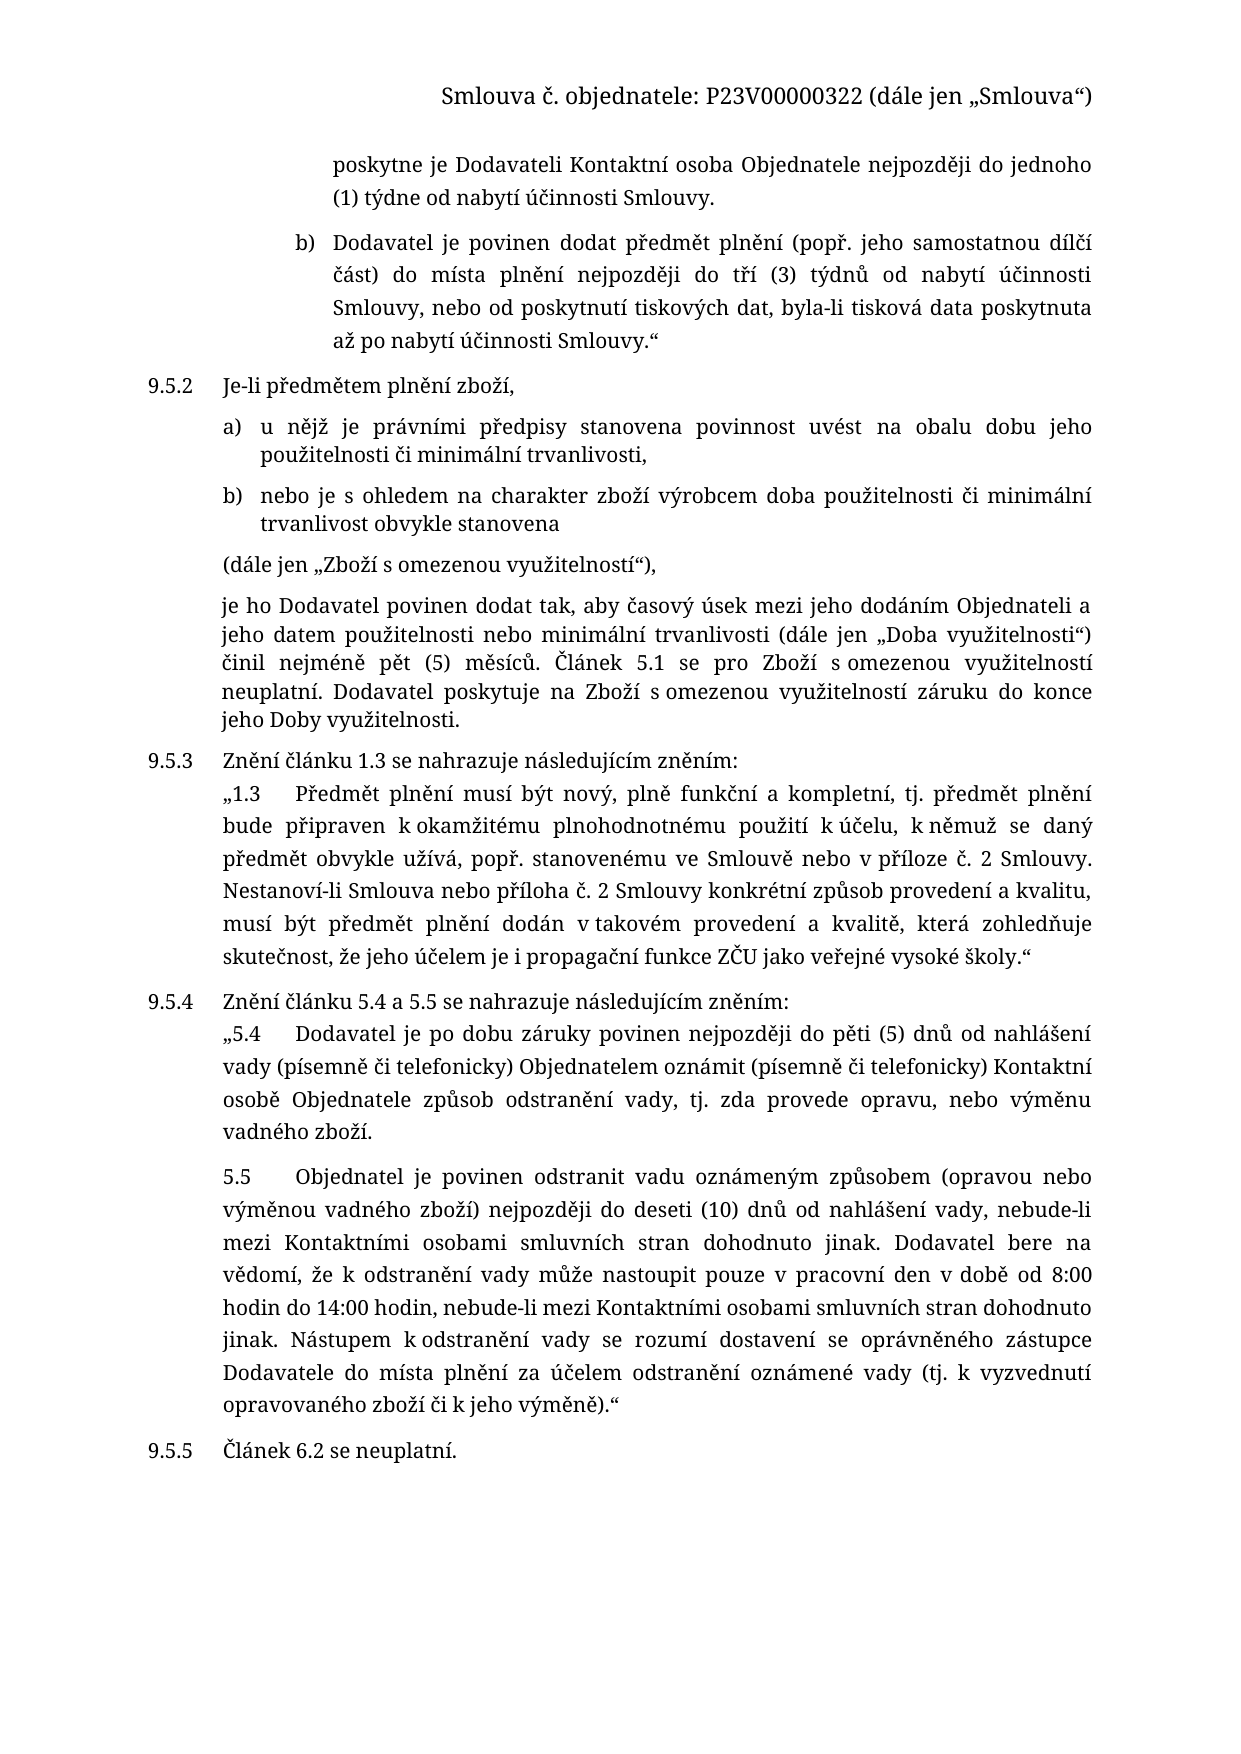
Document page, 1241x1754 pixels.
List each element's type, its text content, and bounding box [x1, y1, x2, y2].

list „1.3 Předmět plnění musí být nový, plně funkční a kompletní, tj. předmět plnění bude připraven k okamžitému plnohodnotnému použití k účelu, k němuž se daný předmět obvykle užívá, popř. stanovenému ve Smlouvě nebo v příloze č. 2 Smlouvy. Nestanoví-li Smlouva nebo příloha č. 2 Smlouvy konkrétní způsob provedení a kvalitu, musí být předmět plnění dodán v takovém provedení a kvalitě, která zohledňuje skutečnost, že jeho účelem je i propagační funkce ZČU jako veřejné vysoké školy.“ [223, 779, 1093, 970]
list u nějž je právními předpisy stanovena povinnost uvést na obalu dobu jeho použitelnosti či minimální trvanlivosti, [223, 412, 1093, 469]
list nebo je s ohledem na charakter zboží výrobcem doba použitelnosti či minimální trvanlivost obvykle stanovena [223, 481, 1093, 538]
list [295, 150, 1093, 211]
list Dodavatel je povinen dodat předmět plnění (popř. jeho samostatnou dílčí část) do místa plnění nejpozději do tří (3) týdnů od nabytí účinnosti Smlouvy, nebo od poskytnutí tiskových dat, byla-li tisková data poskytnuta až po nabytí účinnosti Smlouvy.“ [295, 228, 1093, 354]
list Článek 6.2 se neuplatní. [148, 1436, 1093, 1464]
list Je-li předmětem plnění zboží, [148, 371, 1093, 399]
text je ho Dodavatel povinen dodat tak, aby časový úsek mezi jeho dodáním Objednateli a jeho datem použitelnosti nebo minimální trvanlivosti (dále jen „Doba využitelnosti“) činil nejméně pět (5) měsíců. Článek 5.1 se pro Zboží s omezenou využitelností neuplatní. Dodavatel poskytuje na Zboží s omezenou využitelností záruku do konce jeho Doby využitelnosti. [221, 591, 1093, 734]
text (dále jen „Zboží s omezenou využitelností“), [223, 551, 1093, 579]
list Znění článku 1.3 se nahrazuje následujícím zněním: [148, 746, 1093, 774]
list 5.5 Objednatel je povinen odstranit vadu oznámeným způsobem (opravou nebo výměnou vadného zboží) nejpozději do deseti (10) dnů od nahlášení vady, nebude-li mezi Kontaktními osobami smluvních stran dohodnuto jinak. Dodavatel bere na vědomí, že k odstranění vady může nastoupit pouze v pracovní den v době od 8:00 hodin do 14:00 hodin, nebude-li mezi Kontaktními osobami smluvních stran dohodnuto jinak. Nástupem k odstranění vady se rozumí dostavení se oprávněného zástupce Dodavatele do místa plnění za účelem odstranění oznámené vady (tj. k vyzvednutí opravovaného zboží či k jeho výměně).“ [223, 1162, 1093, 1419]
list Znění článku 5.4 a 5.5 se nahrazuje následujícím zněním: [148, 987, 1093, 1015]
list „5.4 Dodavatel je po dobu záruky povinen nejpozději do pěti (5) dnů od nahlášení vady (písemně či telefonicky) Objednatelem oznámit (písemně či telefonicky) Kontaktní osobě Objednatele způsob odstranění vady, tj. zda provede opravu, nebo výměnu vadného zboží. [223, 1019, 1093, 1146]
